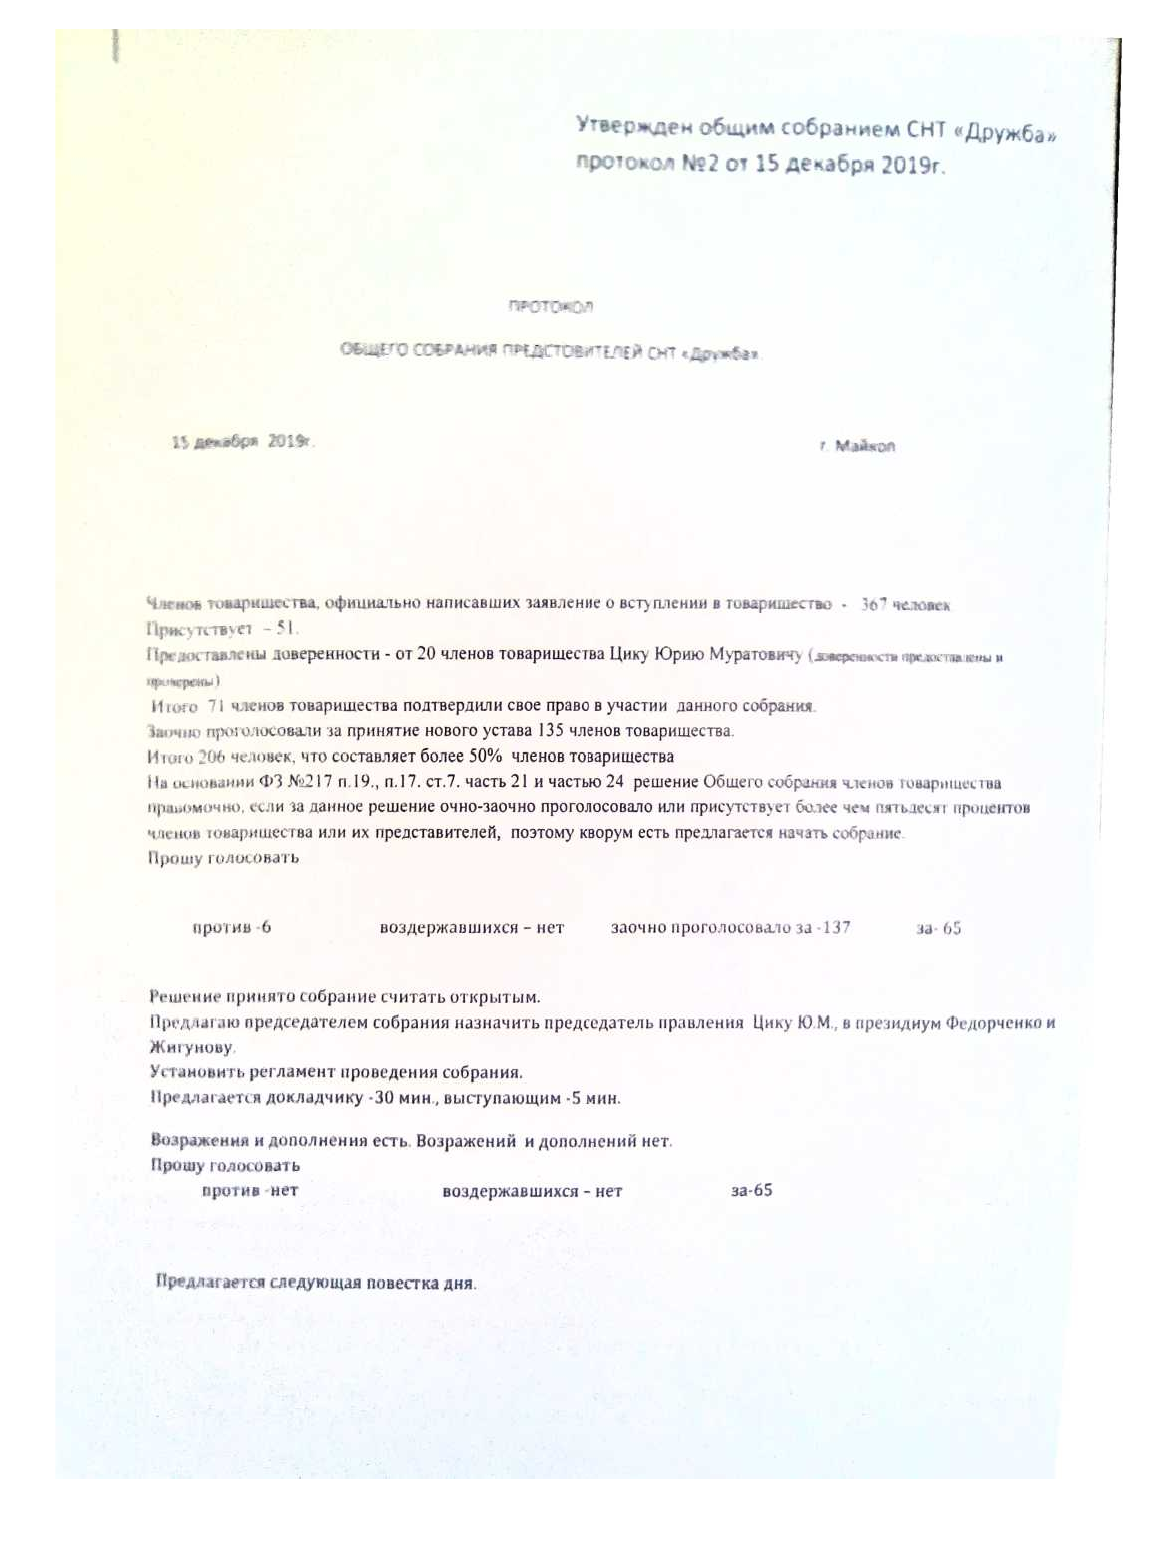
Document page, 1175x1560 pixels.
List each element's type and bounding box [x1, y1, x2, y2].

picture [55, 29, 1123, 1479]
